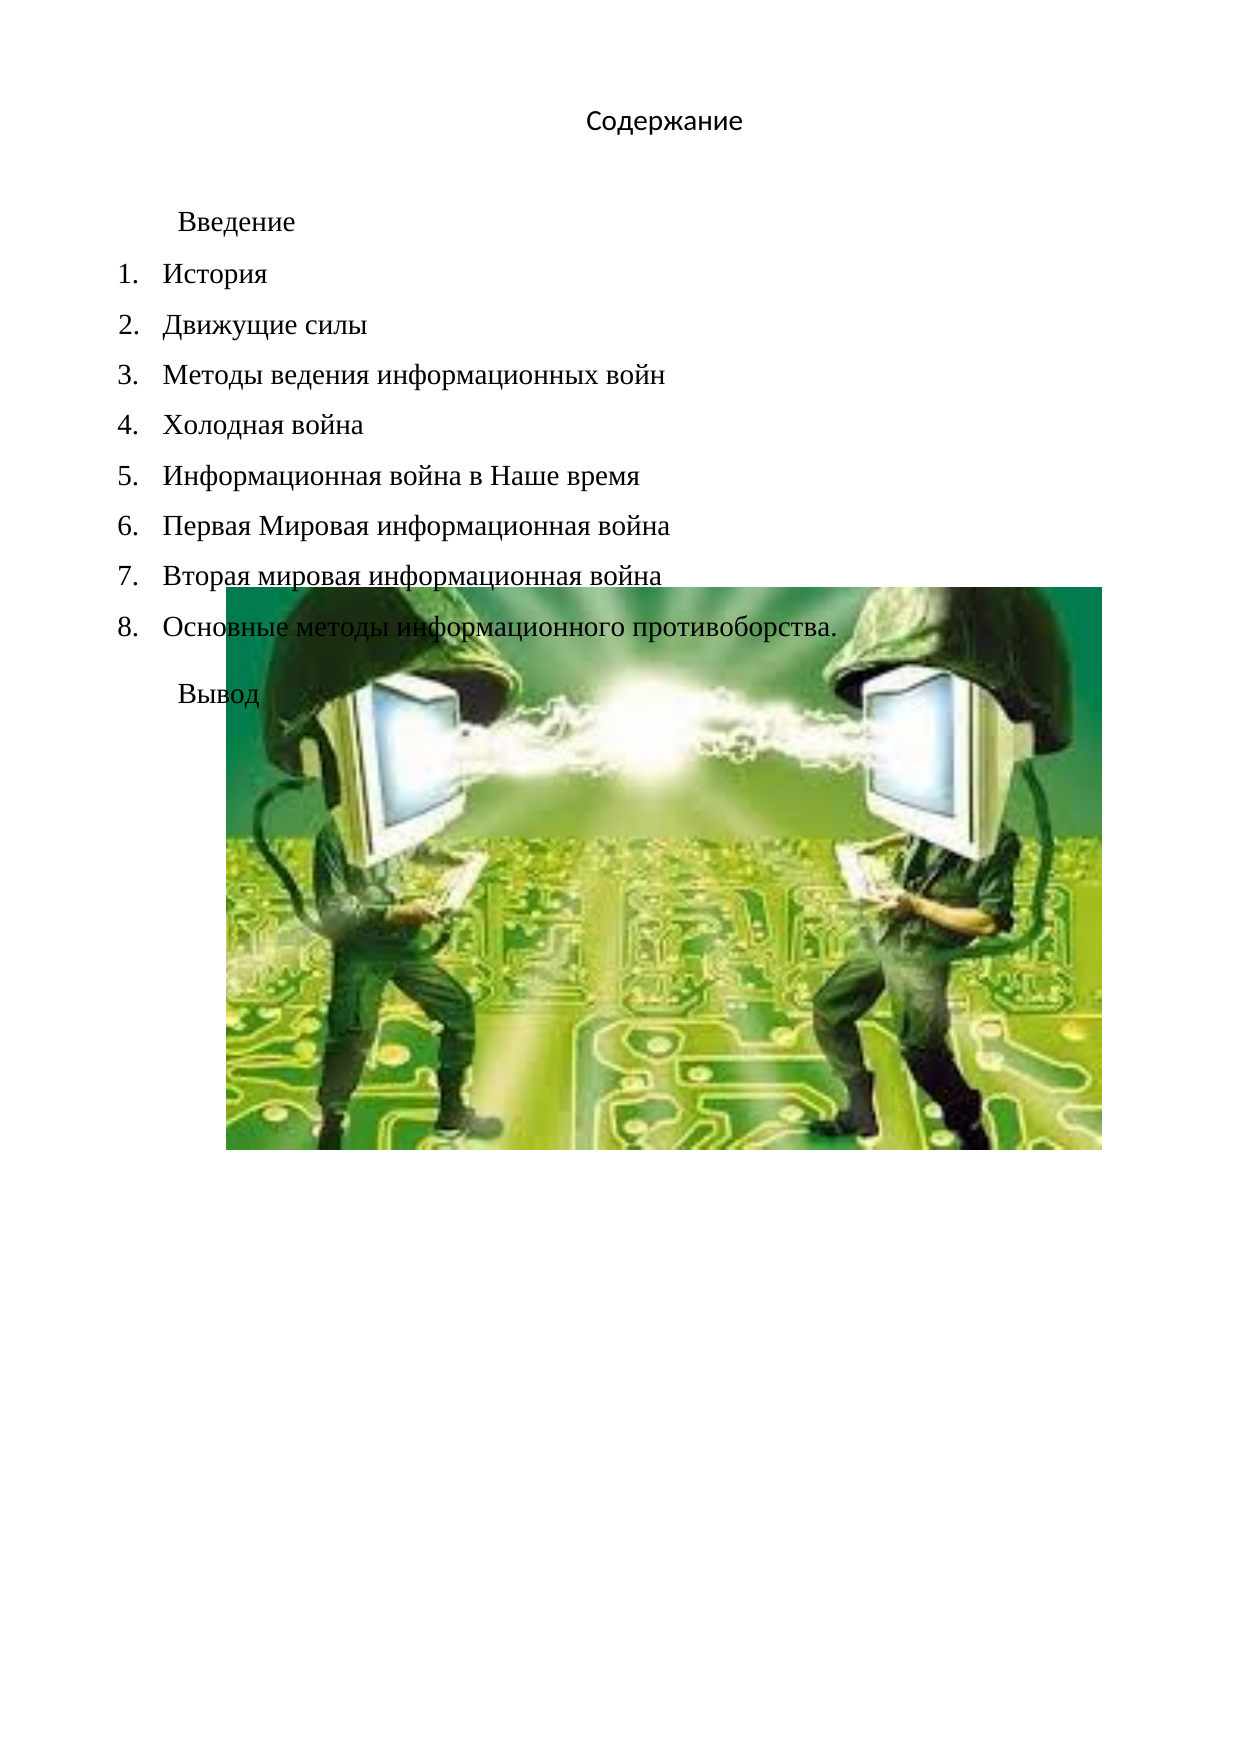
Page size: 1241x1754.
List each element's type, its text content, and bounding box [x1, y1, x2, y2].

picture [226, 592, 1102, 609]
list Первая Мировая информационная война [117, 508, 1152, 542]
list Вторая мировая информационная война [117, 558, 1152, 592]
text Содержание [177, 102, 1152, 137]
picture [226, 709, 1102, 1150]
list Информационная война в Наше время [117, 458, 1152, 491]
list Движущие силы [118, 307, 1152, 340]
list Основные методы информационного противоборства. [117, 609, 1152, 642]
list Холодная война [117, 407, 1152, 441]
text Вывод [177, 676, 1152, 709]
list История [117, 257, 1152, 290]
text Введение [177, 204, 1152, 237]
list Методы ведения информационных войн [117, 357, 1152, 391]
picture [226, 642, 1102, 676]
